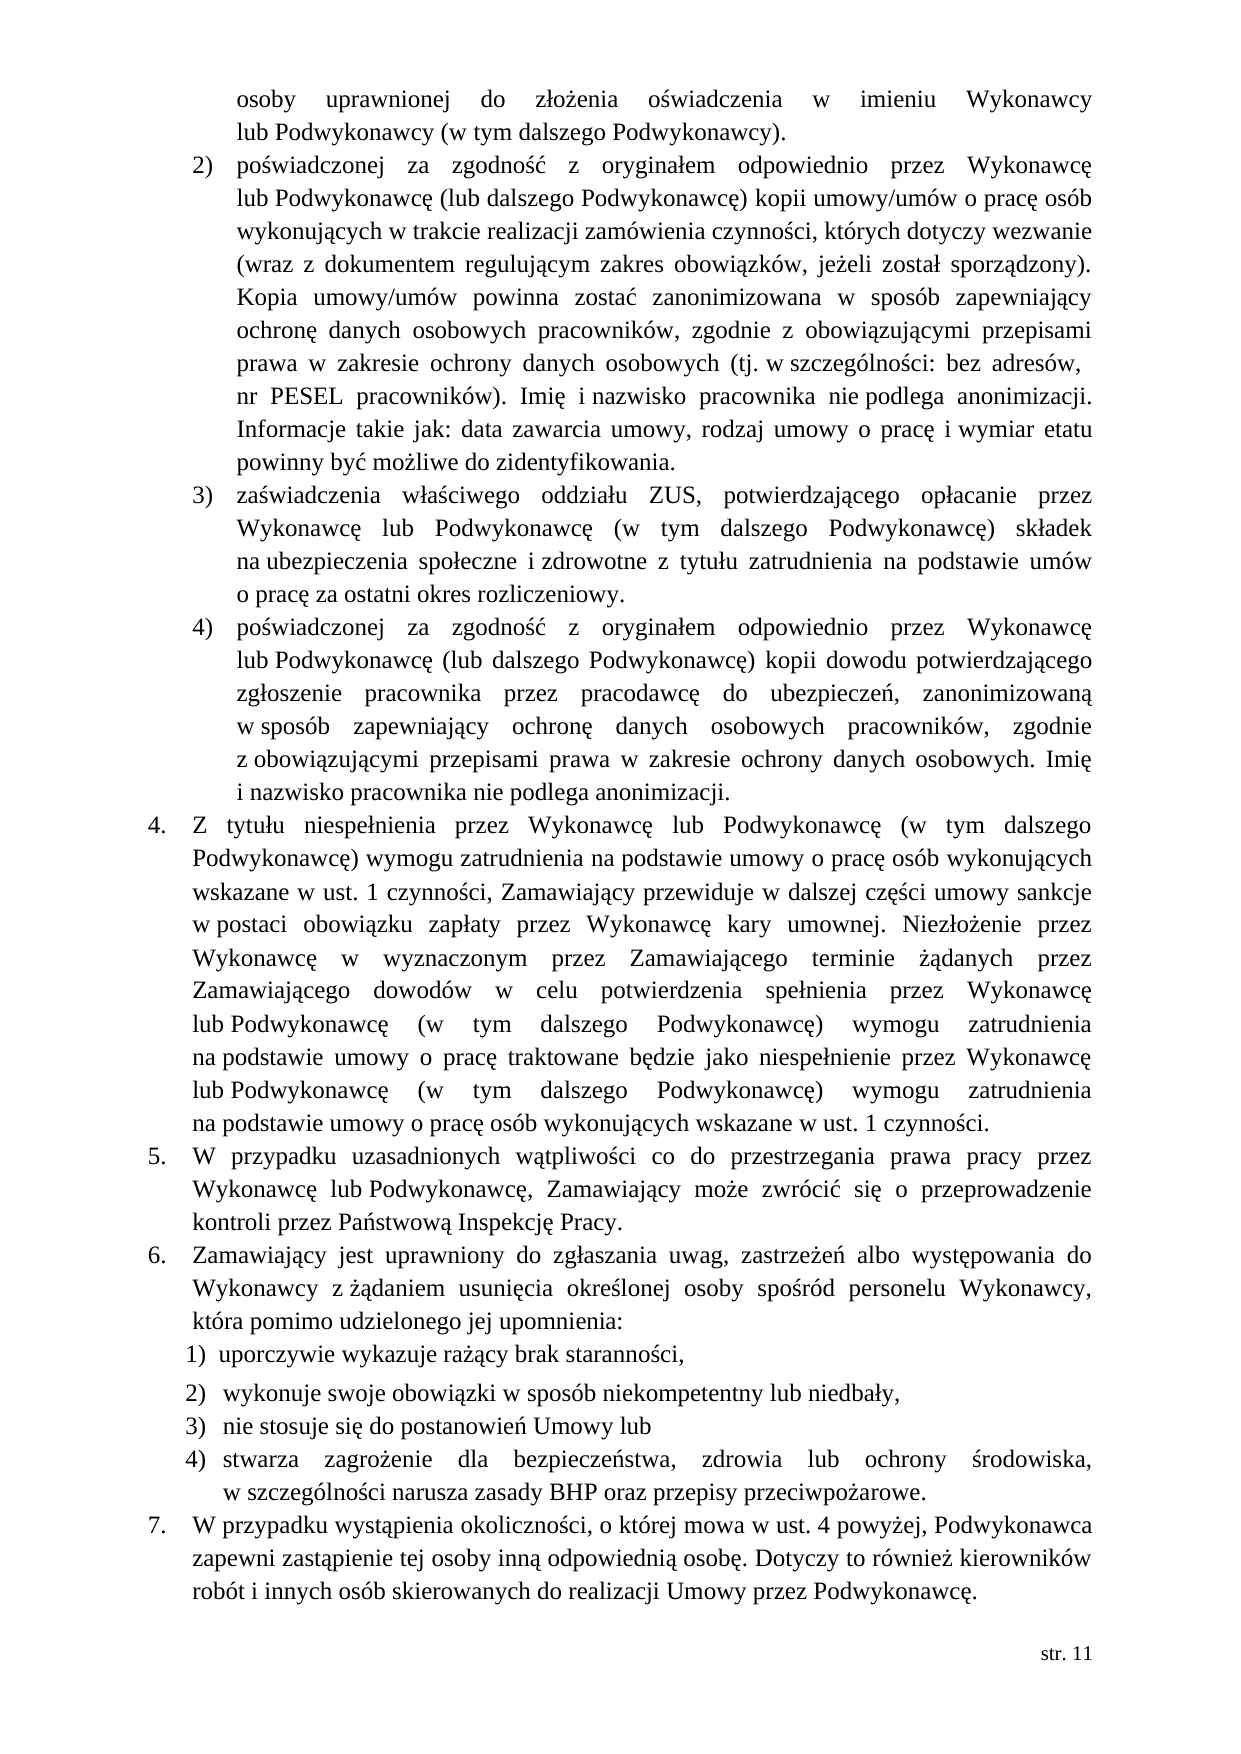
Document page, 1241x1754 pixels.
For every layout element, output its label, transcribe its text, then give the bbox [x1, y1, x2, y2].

list poświadczonej za zgodność z oryginałem odpowiednio przez Wykonawcę lub Podwykonawcę (lub dalszego Podwykonawcę) kopii umowy/umów o pracę osób wykonujących w trakcie realizacji zamówienia czynności, których dotyczy wezwanie (wraz z dokumentem regulującym zakres obowiązków, jeżeli został sporządzony). Kopia umowy/umów powinna zostać zanonimizowana w sposób zapewniający ochronę danych osobowych pracowników, zgodnie z obowiązującymi przepisami prawa w zakresie ochrony danych osobowych (tj. w szczególności: bez adresów, nr PESEL pracowników). Imię i nazwisko pracownika nie podlega anonimizacji. Informacje takie jak: data zawarcia umowy, rodzaj umowy o pracę i wymiar etatu powinny być możliwe do zidentyfikowania. [192, 150, 1092, 476]
list wykonuje swoje obowiązki w sposób niekompetentny lub niedbały, [185, 1378, 1092, 1407]
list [192, 84, 1092, 146]
list zaświadczenia właściwego oddziału ZUS, potwierdzającego opłacanie przez Wykonawcę lub Podwykonawcę (w tym dalszego Podwykonawcę) składek na ubezpieczenia społeczne i zdrowotne z tytułu zatrudnienia na podstawie umów o pracę za ostatni okres rozliczeniowy. [192, 480, 1092, 608]
list stwarza zagrożenie dla bezpieczeństwa, zdrowia lub ochrony środowiska, w szczególności narusza zasady BHP oraz przepisy przeciwpożarowe. [185, 1444, 1092, 1506]
list Zamawiający jest uprawniony do zgłaszania uwag, zastrzeżeń albo występowania do Wykonawcy z żądaniem usunięcia określonej osoby spośród personelu Wykonawcy, która pomimo udzielonego jej upomnienia: [148, 1240, 1092, 1334]
list Z tytułu niespełnienia przez Wykonawcę lub Podwykonawcę (w tym dalszego Podwykonawcę) wymogu zatrudnienia na podstawie umowy o pracę osób wykonujących wskazane w ust. 1 czynności, Zamawiający przewiduje w dalszej części umowy sankcje w postaci obowiązku zapłaty przez Wykonawcę kary umownej. Niezłożenie przez Wykonawcę w wyznaczonym przez Zamawiającego terminie żądanych przez Zamawiającego dowodów w celu potwierdzenia spełnienia przez Wykonawcę lub Podwykonawcę (w tym dalszego Podwykonawcę) wymogu zatrudnienia na podstawie umowy o pracę traktowane będzie jako niespełnienie przez Wykonawcę lub Podwykonawcę (w tym dalszego Podwykonawcę) wymogu zatrudnienia na podstawie umowy o pracę osób wykonujących wskazane w ust. 1 czynności. [148, 811, 1092, 1136]
list W przypadku uzasadnionych wątpliwości co do przestrzegania prawa pracy przez Wykonawcę lub Podwykonawcę, Zamawiający może zwrócić się o przeprowadzenie kontroli przez Państwową Inspekcję Pracy. [148, 1141, 1092, 1236]
list W przypadku wystąpienia okoliczności, o której mowa w ust. 4 powyżej, Podwykonawca zapewni zastąpienie tej osoby inną odpowiednią osobę. Dotyczy to również kierowników robót i innych osób skierowanych do realizacji Umowy przez Podwykonawcę. [148, 1510, 1092, 1605]
list nie stosuje się do postanowień Umowy lub [185, 1411, 1092, 1440]
text 1) uporczywie wykazuje rażący brak staranności, [185, 1339, 1092, 1368]
list poświadczonej za zgodność z oryginałem odpowiednio przez Wykonawcę lub Podwykonawcę (lub dalszego Podwykonawcę) kopii dowodu potwierdzającego zgłoszenie pracownika przez pracodawcę do ubezpieczeń, zanonimizowaną w sposób zapewniający ochronę danych osobowych pracowników, zgodnie z obowiązującymi przepisami prawa w zakresie ochrony danych osobowych. Imię i nazwisko pracownika nie podlega anonimizacji. [192, 612, 1092, 806]
